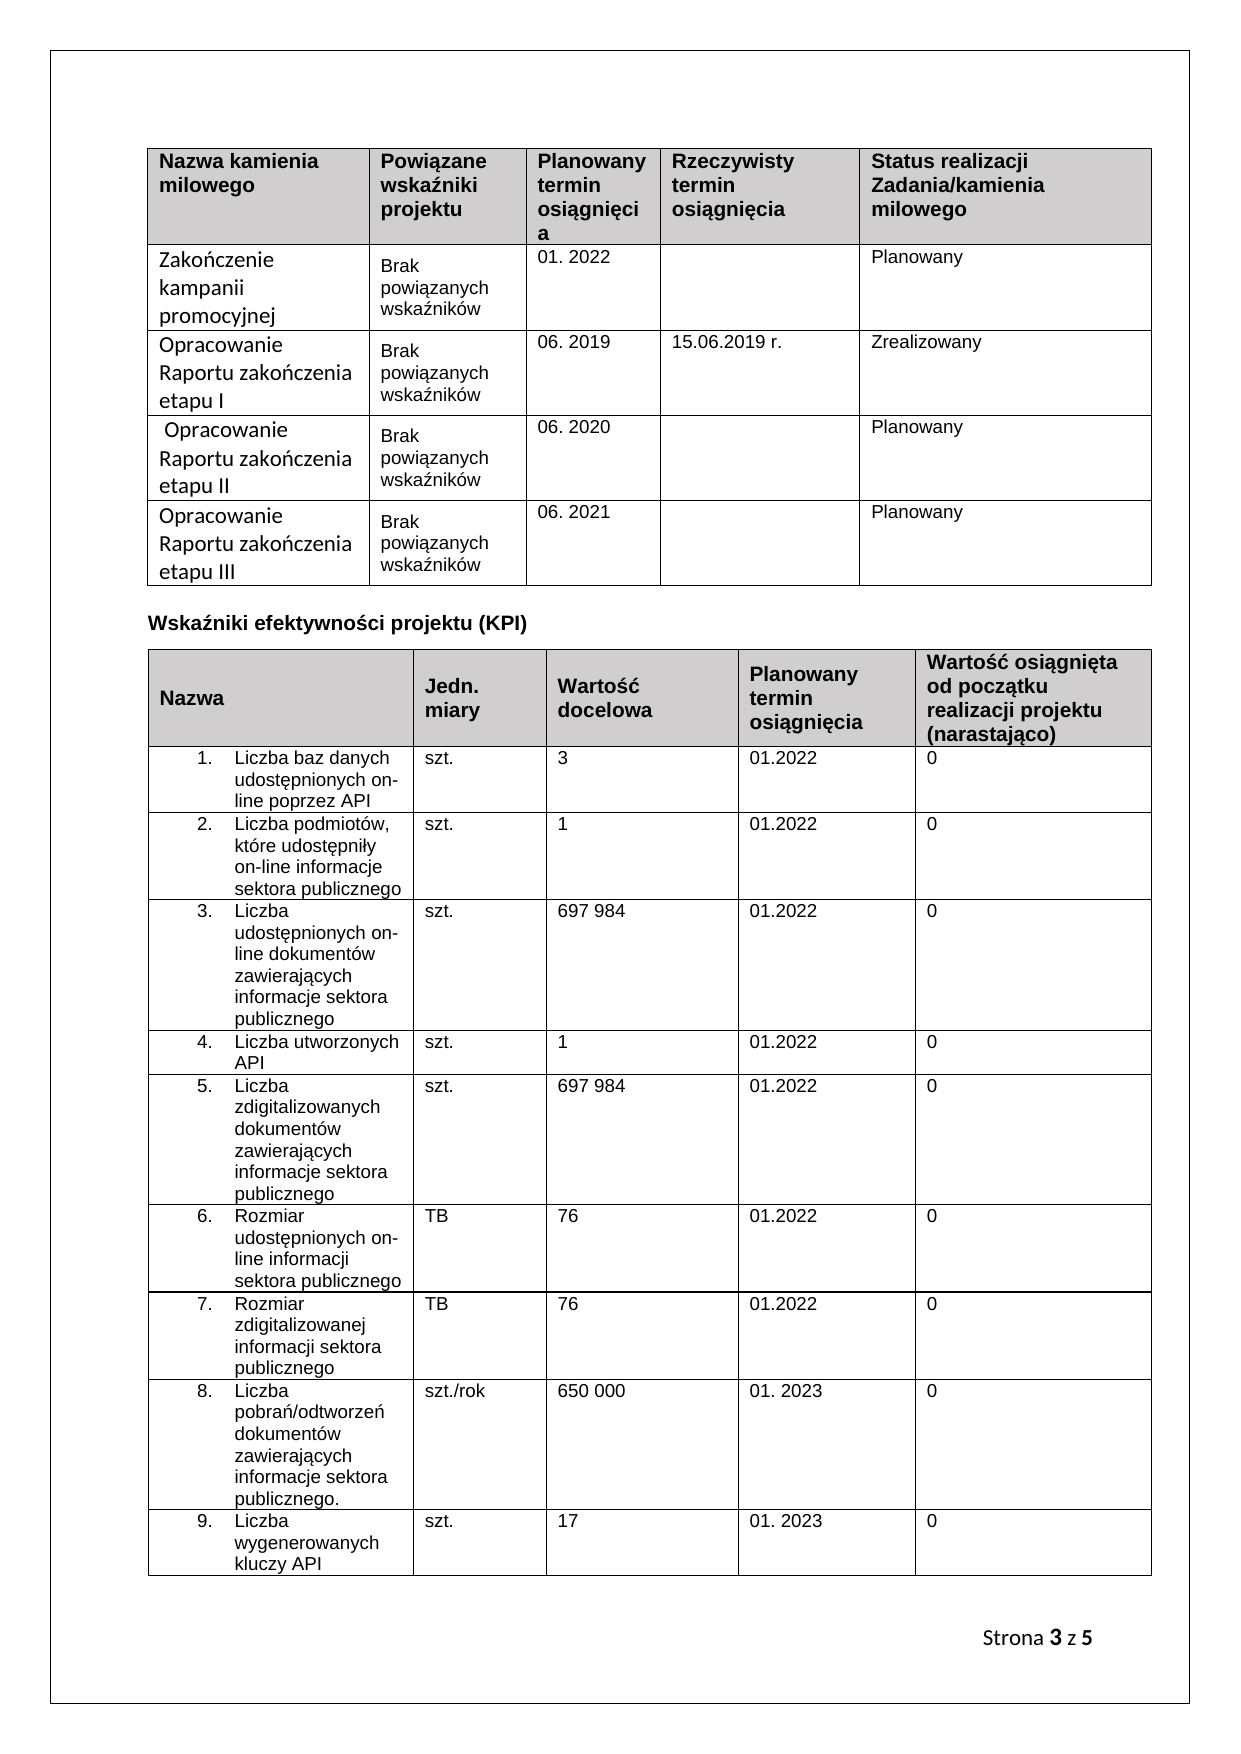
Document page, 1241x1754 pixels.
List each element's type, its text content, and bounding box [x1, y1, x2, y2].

table_cell [661, 501, 859, 585]
table_cell Zrealizowany [860, 331, 1151, 414]
table_cell 697 984 [547, 1075, 738, 1204]
table_cell Planowany [860, 501, 1151, 585]
table_cell Brak powiązanych wskaźników [370, 331, 526, 414]
table_cell 01.2022 [739, 1205, 915, 1291]
table_header Planowany termin osiągnięcia [527, 149, 660, 244]
table_cell 06. 2019 [527, 331, 660, 414]
table_cell Liczba wygenerowanych kluczy API [149, 1510, 413, 1575]
table_cell 697 984 [547, 900, 738, 1029]
table_cell 06. 2020 [527, 416, 660, 500]
table_cell szt. [414, 900, 546, 1029]
table_header Status realizacji Zadania/kamienia milowego [860, 149, 1151, 244]
table_cell 01.2022 [739, 1293, 915, 1379]
table_cell szt. [414, 813, 546, 899]
table_cell 0 [916, 1205, 1151, 1291]
table_cell 01. 2023 [739, 1380, 915, 1509]
table_cell szt. [414, 1075, 546, 1204]
table_cell 15.06.2019 r. [661, 331, 859, 414]
table_header Rzeczywisty termin osiągnięcia [661, 149, 859, 244]
table_cell 1 [547, 1031, 738, 1074]
table_cell 3 [547, 747, 738, 812]
table_header Planowany termin osiągnięcia [739, 650, 915, 746]
table_cell Liczba pobrań/odtworzeń dokumentów zawierających informacje sektora publicznego. [149, 1380, 413, 1509]
table_cell 76 [547, 1205, 738, 1291]
table_cell 0 [916, 1510, 1151, 1575]
table_header Nazwa [149, 650, 413, 746]
table_cell szt./rok [414, 1380, 546, 1509]
table_cell Liczba udostępnionych on-line dokumentów zawierających informacje sektora publicznego [149, 900, 413, 1029]
table_cell Liczba utworzonych API [149, 1031, 413, 1074]
table_cell 01.2022 [739, 1075, 915, 1204]
table_cell 1 [547, 813, 738, 899]
table_cell 0 [916, 1380, 1151, 1509]
table_cell 01. 2022 [527, 245, 660, 329]
table_cell Planowany [860, 416, 1151, 500]
table_cell 17 [547, 1510, 738, 1575]
table_cell Brak powiązanych wskaźników [370, 416, 526, 500]
table_cell Rozmiar udostępnionych on-line informacji sektora publicznego [149, 1205, 413, 1291]
table_cell 0 [916, 813, 1151, 899]
table_cell TB [414, 1293, 546, 1379]
table_cell [661, 416, 859, 500]
table_cell szt. [414, 1510, 546, 1575]
table_header Nazwa kamienia milowego [148, 149, 369, 244]
table_cell Liczba podmiotów, które udostępniły on-line informacje sektora publicznego [149, 813, 413, 899]
table_cell TB [414, 1205, 546, 1291]
table_cell 0 [916, 1293, 1151, 1379]
table_cell Brak powiązanych wskaźników [370, 245, 526, 329]
table_cell Planowany [860, 245, 1151, 329]
table_cell szt. [414, 747, 546, 812]
table_header Wartość osiągnięta od początku realizacji projektu (narastająco) [916, 650, 1151, 746]
table_cell 650 000 [547, 1380, 738, 1509]
table_cell Rozmiar zdigitalizowanej informacji sektora publicznego [149, 1293, 413, 1379]
table_cell 01.2022 [739, 747, 915, 812]
table_cell Zakończenie kampanii promocyjnej [148, 245, 369, 329]
table_cell 0 [916, 1075, 1151, 1204]
table_header Wartość docelowa [547, 650, 738, 746]
table_cell 0 [916, 900, 1151, 1029]
table_cell 01.2022 [739, 900, 915, 1029]
table_cell [661, 245, 859, 329]
table_cell 01. 2023 [739, 1510, 915, 1575]
table_header Powiązane wskaźniki projektu [370, 149, 526, 244]
table_cell 0 [916, 1031, 1151, 1074]
table_cell Brak powiązanych wskaźników [370, 501, 526, 585]
table_cell szt. [414, 1031, 546, 1074]
table_cell Opracowanie Raportu zakończenia etapu II [148, 416, 369, 500]
table_cell Liczba baz danych udostępnionych on-line poprzez API [149, 747, 413, 812]
table_header Jedn. miary [414, 650, 546, 746]
text Wskaźniki efektywności projektu (KPI) [148, 611, 1093, 635]
table_cell 01.2022 [739, 813, 915, 899]
table_cell Opracowanie Raportu zakończenia etapu I [148, 331, 369, 414]
table_cell 76 [547, 1293, 738, 1379]
table_cell Liczba zdigitalizowanych dokumentów zawierających informacje sektora publicznego [149, 1075, 413, 1204]
table_cell 01.2022 [739, 1031, 915, 1074]
table_cell 0 [916, 747, 1151, 812]
table_cell Opracowanie Raportu zakończenia etapu III [148, 501, 369, 585]
table_cell 06. 2021 [527, 501, 660, 585]
